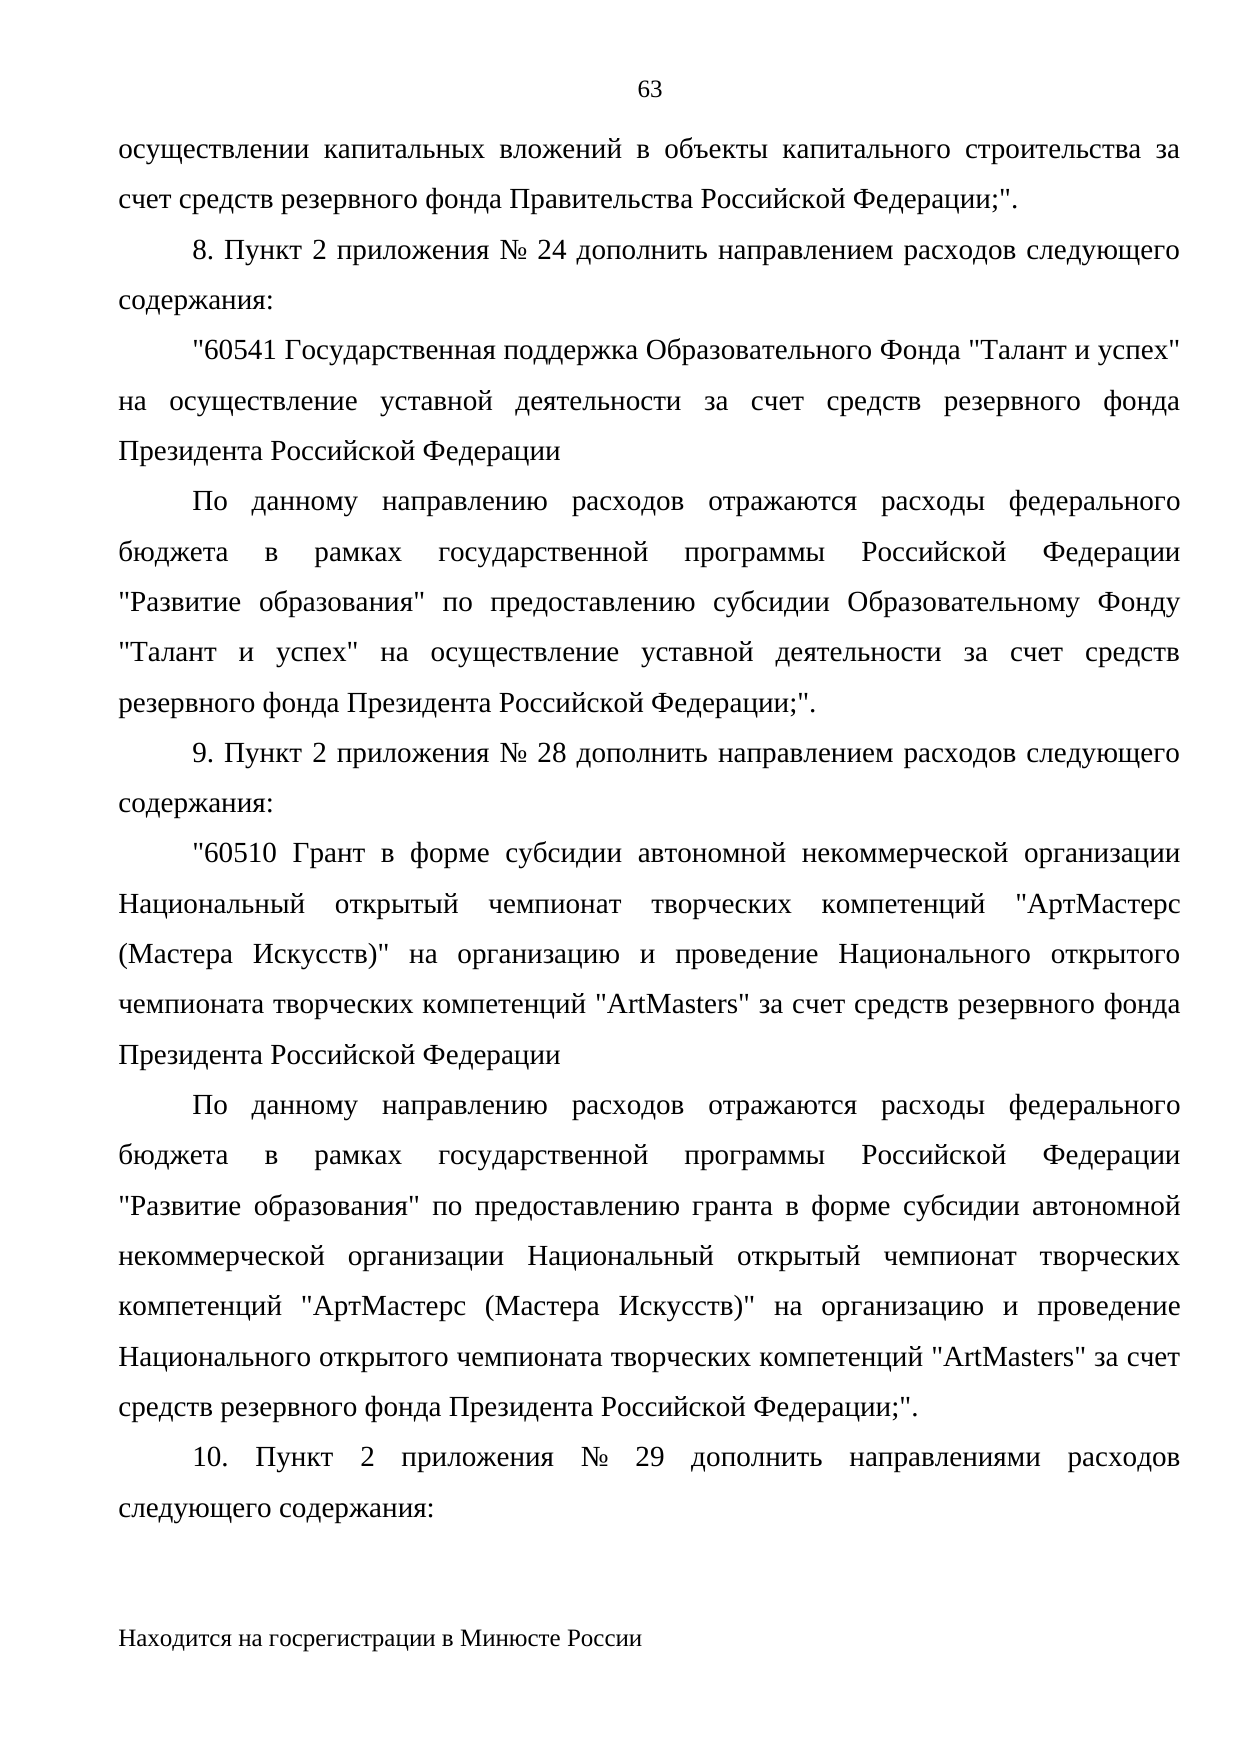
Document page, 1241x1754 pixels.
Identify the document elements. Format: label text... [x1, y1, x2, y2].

text 8. Пункт 2 приложения № 24 дополнить направлением расходов следующего содержания: [118, 232, 1181, 316]
text "60541 Государственная поддержка Образовательного Фонда "Талант и успех" на осуществление уставной деятельности за счет средств резервного фонда Президента Российской Федерации [118, 332, 1181, 467]
text 10. Пункт 2 приложения № 29 дополнить направлениями расходов следующего содержания: [118, 1439, 1181, 1523]
text По данному направлению расходов отражаются расходы федерального бюджета в рамках государственной программы Российской Федерации "Развитие образования" по предоставлению гранта в форме субсидии автономной некоммерческой организации Национальный открытый чемпионат творческих компетенций "АртМастерс (Мастера Искусств)" на организацию и проведение Национального открытого чемпионата творческих компетенций "ArtMasters" за счет средств резервного фонда Президента Российской Федерации;". [118, 1087, 1181, 1423]
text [118, 131, 1181, 215]
text 9. Пункт 2 приложения № 28 дополнить направлением расходов следующего содержания: [118, 735, 1181, 819]
text "60510 Грант в форме субсидии автономной некоммерческой организации Национальный открытый чемпионат творческих компетенций "АртМастерс (Мастера Искусств)" на организацию и проведение Национального открытого чемпионата творческих компетенций "ArtMasters" за счет средств резервного фонда Президента Российской Федерации [118, 836, 1181, 1070]
text По данному направлению расходов отражаются расходы федерального бюджета в рамках государственной программы Российской Федерации "Развитие образования" по предоставлению субсидии Образовательному Фонду "Талант и успех" на осуществление уставной деятельности за счет средств резервного фонда Президента Российской Федерации;". [118, 483, 1181, 718]
